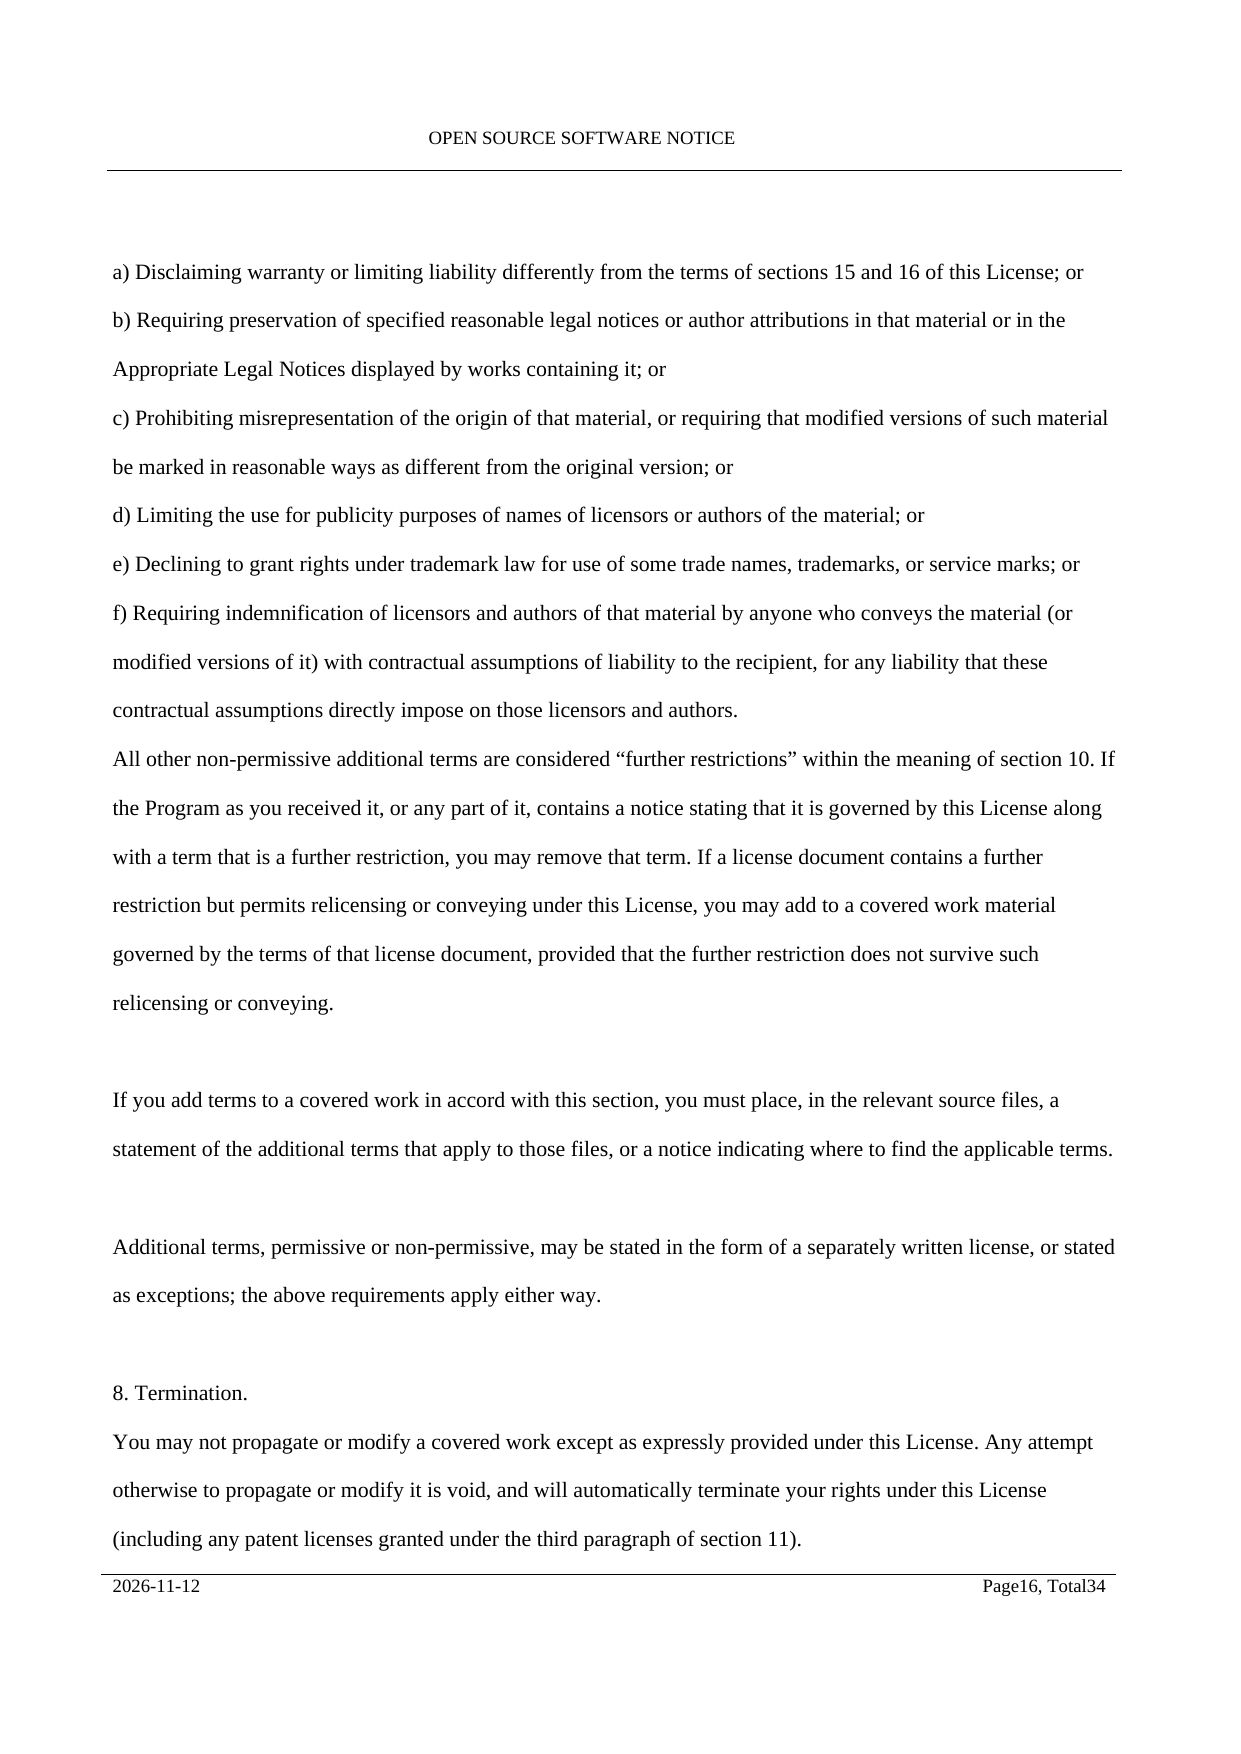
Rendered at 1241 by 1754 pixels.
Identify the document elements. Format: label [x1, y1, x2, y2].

text [112, 206, 1128, 1555]
